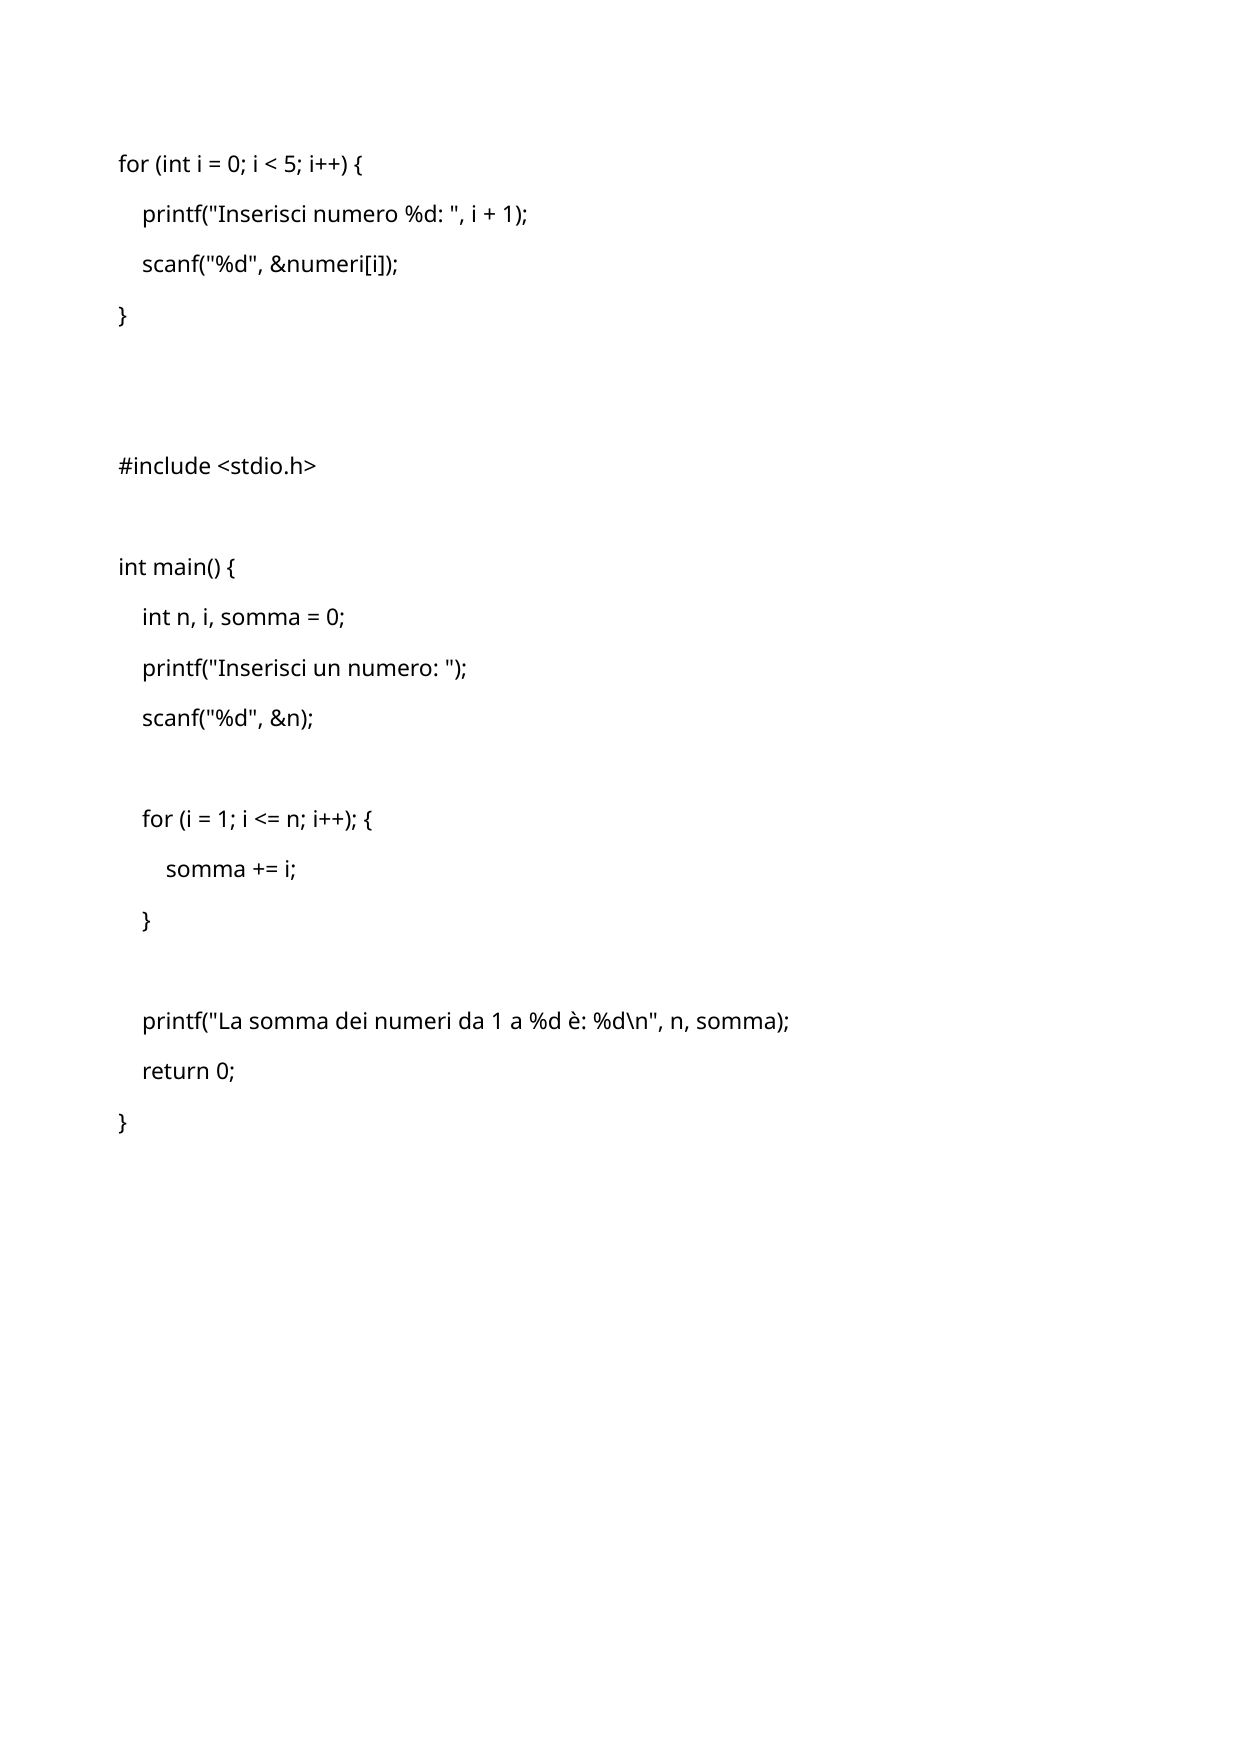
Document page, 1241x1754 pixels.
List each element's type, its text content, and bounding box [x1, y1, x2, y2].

text int n, i, somma = 0; [118, 601, 1122, 633]
text printf("Inserisci un numero: "); [118, 652, 1122, 683]
text printf("Inserisci numero %d: ", i + 1); [118, 198, 1122, 229]
text } [118, 904, 1122, 935]
text printf("La somma dei numeri da 1 a %d è: %d\n", n, somma); [118, 1005, 1122, 1036]
text somma += i; [118, 853, 1122, 885]
text } [118, 299, 1122, 330]
text } [118, 1106, 1122, 1137]
text int main() { [118, 551, 1122, 582]
text scanf("%d", &numeri[i]); [118, 248, 1122, 280]
text for (int i = 0; i < 5; i++) { [118, 148, 1122, 179]
text scanf("%d", &n); [118, 702, 1122, 733]
text for (i = 1; i <= n; i++); { [118, 803, 1122, 834]
text return 0; [118, 1055, 1122, 1086]
text #include <stdio.h> [118, 450, 1122, 481]
